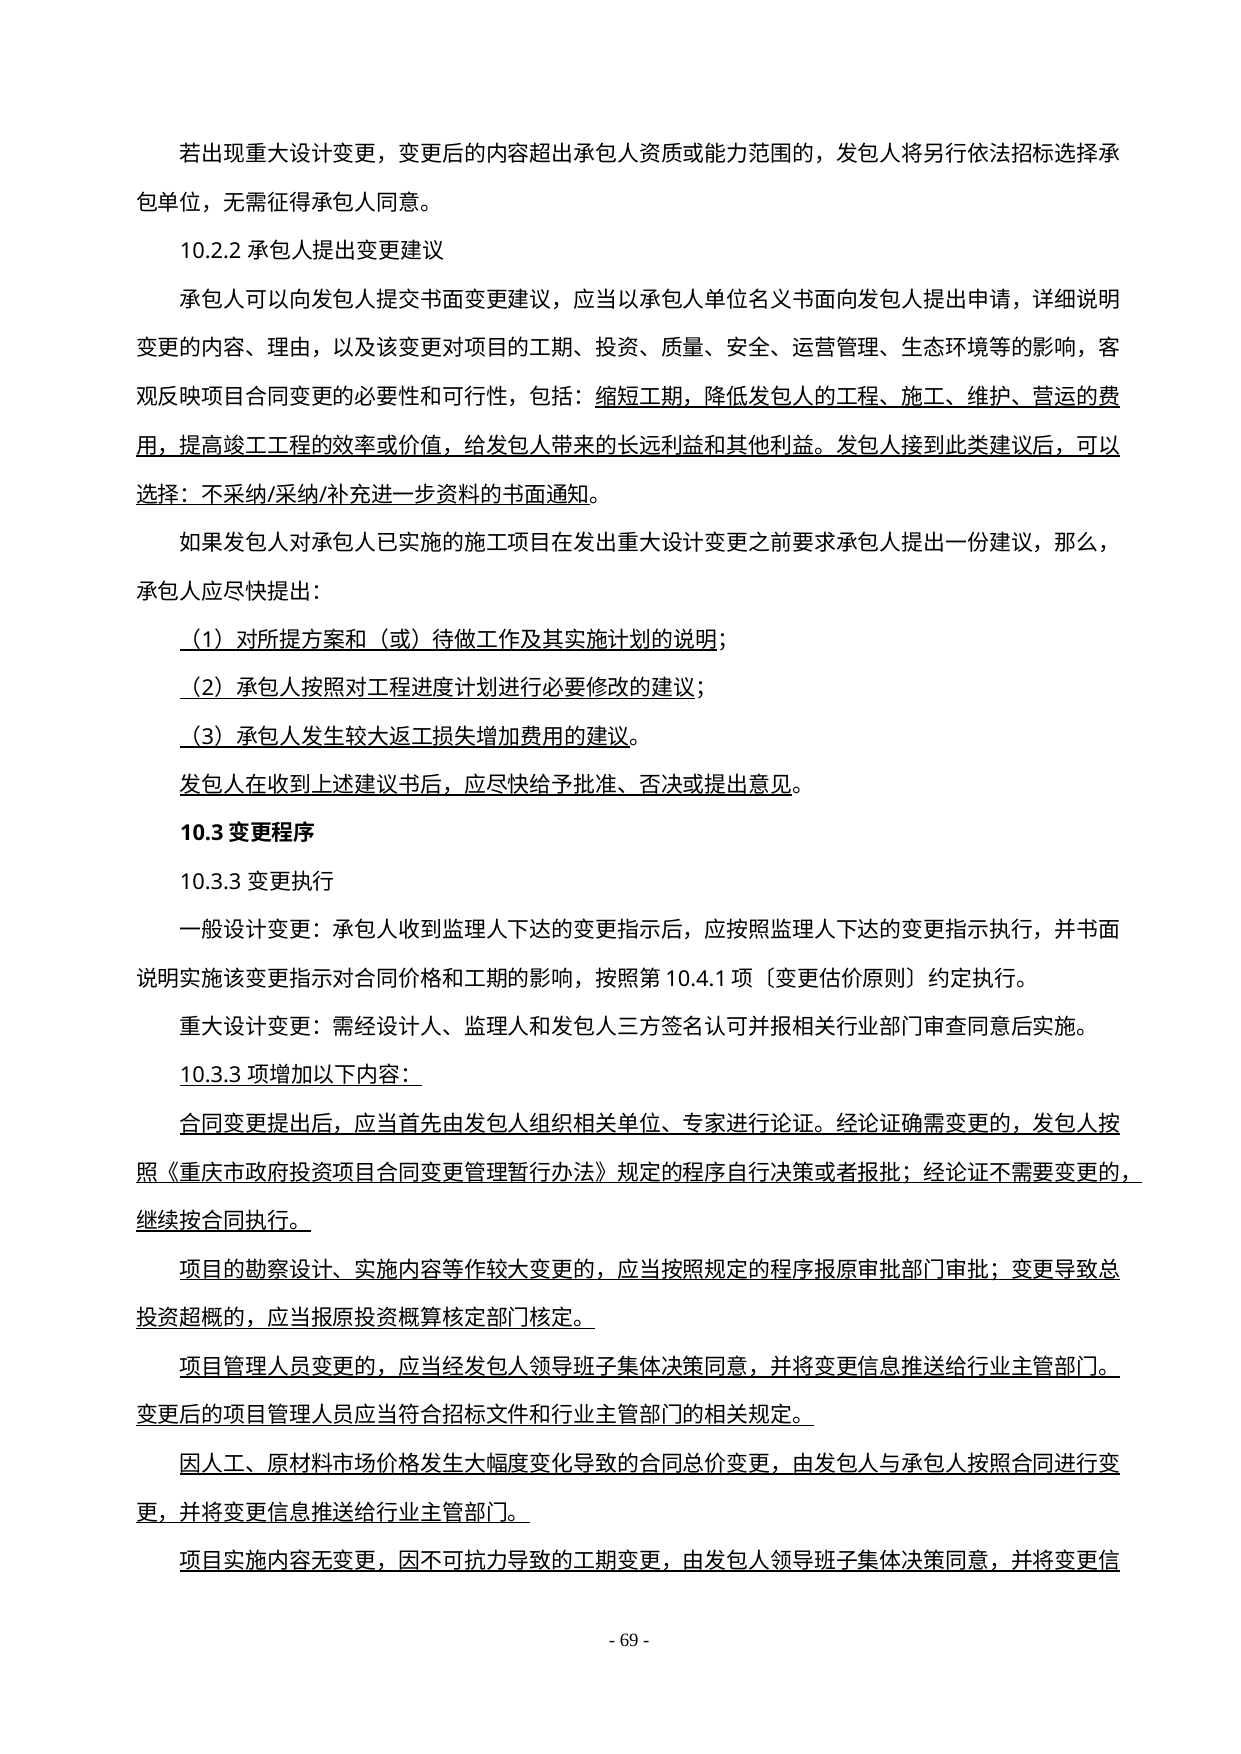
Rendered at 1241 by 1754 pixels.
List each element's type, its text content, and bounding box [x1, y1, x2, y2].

text 项目管理人员变更的，应当经发包人领导班子集体决策同意，并将变更信息推送给行业主管部门。变更后的项目管理人员应当符合招标文件和行业主管部门的相关规定。 [136, 1348, 1122, 1429]
text 发包人在收到上述建议书后，应尽快给予批准、否决或提出意见。 [136, 767, 1122, 799]
text 若出现重大设计变更，变更后的内容超出承包人资质或能力范围的，发包人将另行依法招标选择承包单位，无需征得承包人同意。 [136, 136, 1122, 217]
text 10.3.3 项增加以下内容： [136, 1057, 1122, 1089]
text （3）承包人发生较大返工损失增加费用的建议。 [136, 718, 1122, 751]
subtitle 10.3变更程序 [136, 815, 1122, 847]
text 合同变更提出后，应当首先由发包人组织相关单位、专家进行论证。经论证确需变更的，发包人按照《重庆市政府投资项目合同变更管理暂行办法》规定的程序自行决策或者报批；经论证不需要变更的，继续按合同执行。 [136, 1183, 1122, 1235]
text 10.2.2 承包人提出变更建议 [136, 233, 1122, 265]
text 承包人可以向发包人提交书面变更建议，应当以承包人单位名义书面向发包人提出申请，详细说明变更的内容、理由，以及该变更对项目的工期、投资、质量、安全、运营管理、生态环境等的影响，客观反映项目合同变更的必要性和可行性，包括：缩短工期，降低发包人的工程、施工、维护、营运的费用，提高竣工工程的效率或价值，给发包人带来的长远利益和其他利益。发包人接到此类建议后，可以选择：不采纳/采纳/补充进一步资料的书面通知。 [136, 281, 1122, 509]
text 项目的勘察设计、实施内容等作较大变更的，应当按照规定的程序报原审批部门审批；变更导致总投资超概的，应当报原投资概算核定部门核定。 [136, 1251, 1122, 1332]
text （1）对所提方案和（或）待做工作及其实施计划的说明； [136, 622, 1122, 654]
text 10.3.3 变更执行 [136, 863, 1122, 896]
text 重大设计变更：需经设计人、监理人和发包人三方签名认可并报相关行业部门审查同意后实施。 [136, 1009, 1122, 1041]
text （2）承包人按照对工程进度计划进行必要修改的建议； [136, 670, 1122, 702]
text 合同变更提出后，应当首先由发包人组织相关单位、专家进行论证。经论证确需变更的，发包人按照《重庆市政府投资项目合同变更管理暂行办法》规定的程序自行决策或者报批；经论证不需要变更的，继续按合同执行。 [136, 1105, 1122, 1182]
text 因人工、原材料市场价格发生大幅度变化导致的合同总价变更，由发包人与承包人按照合同进行变更，并将变更信息推送给行业主管部门。 [136, 1445, 1122, 1527]
text 一般设计变更：承包人收到监理人下达的变更指示后，应按照监理人下达的变更指示执行，并书面说明实施该变更指示对合同价格和工期的影响，按照第10.4.1项〔变更估价原则〕约定执行。 [136, 912, 1122, 993]
text 项目实施内容无变更，因不可抗力导致的工期变更，由发包人领导班子集体决策同意，并将变更信息推送给行业主管部门；因项目实施内容变更导致的工期变更，与项目实施内容变更一并办理。 [136, 1542, 1122, 1575]
text 如果发包人对承包人已实施的施工项目在发出重大设计变更之前要求承包人提出一份建议，那么，承包人应尽快提出： [136, 524, 1122, 606]
